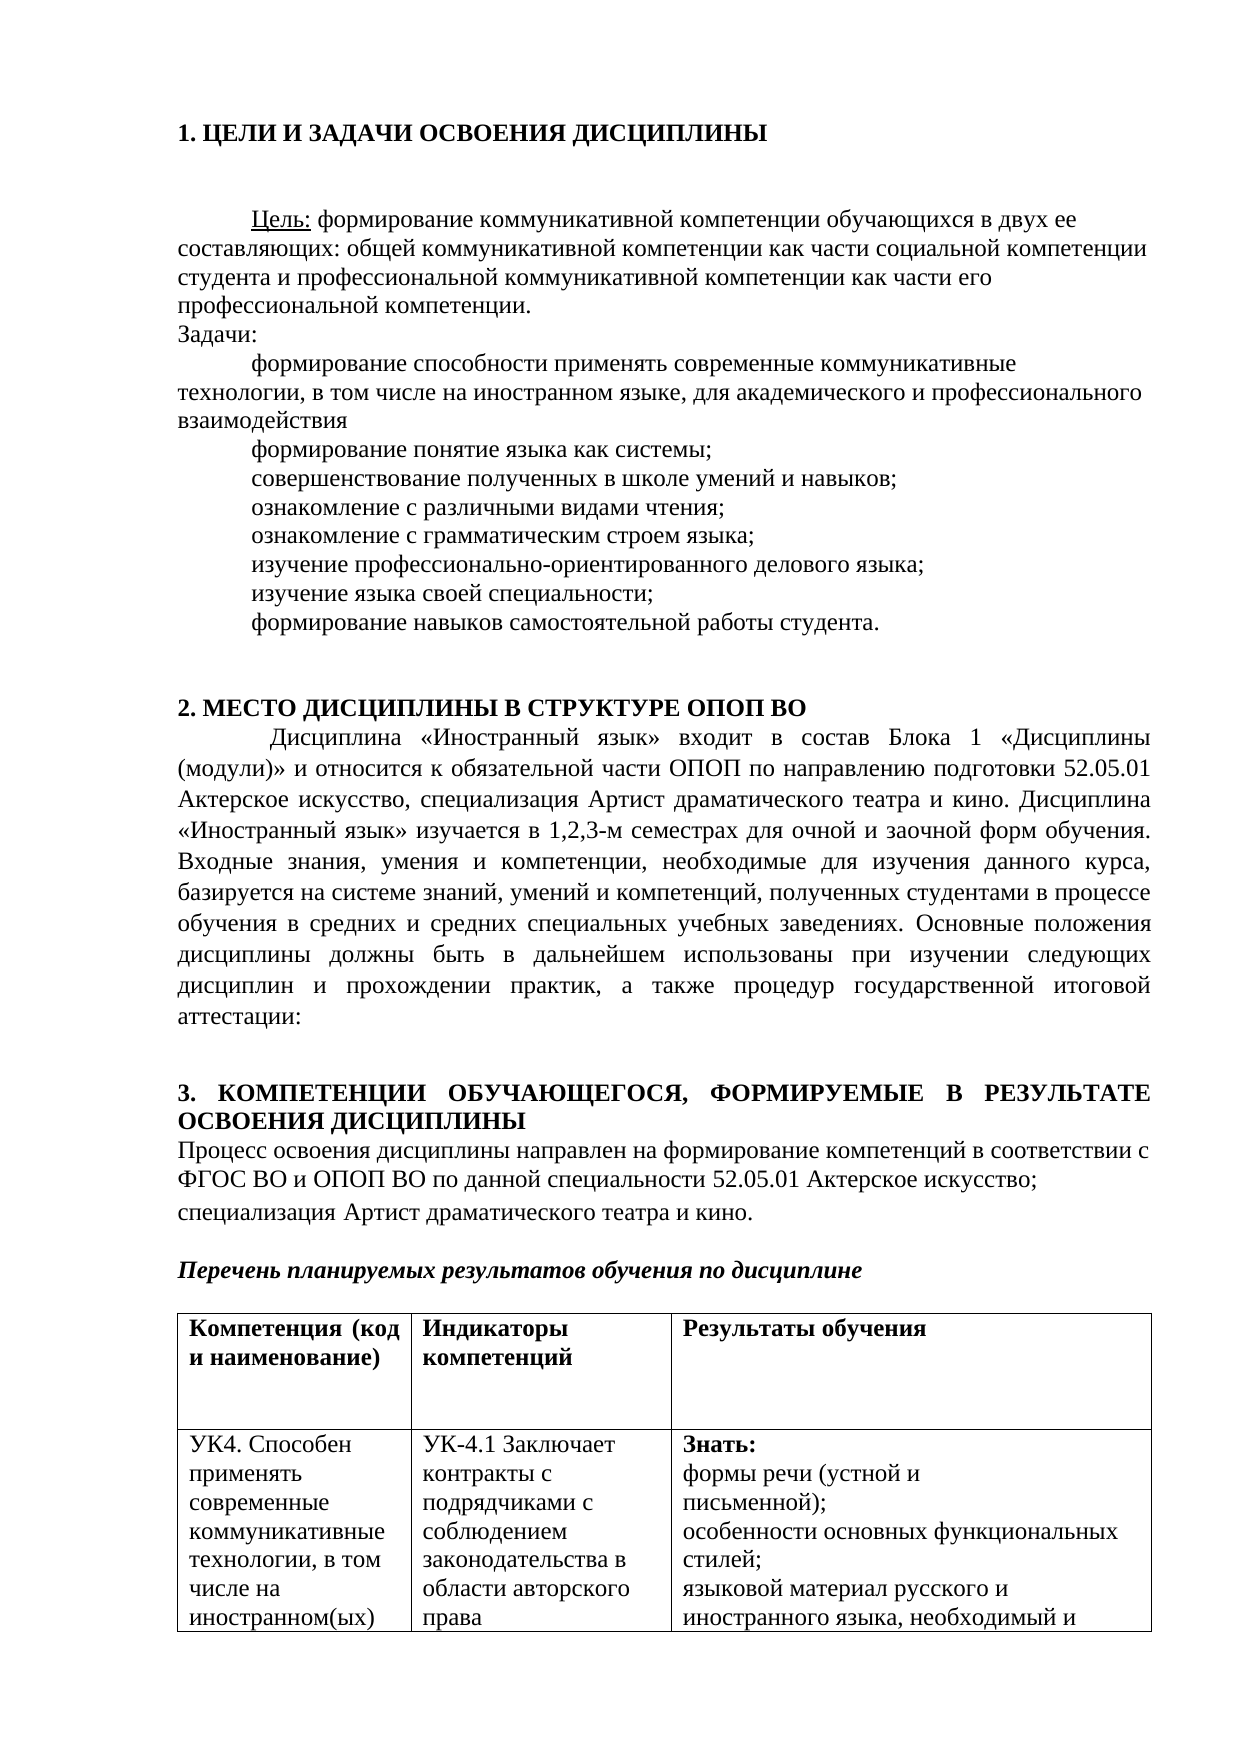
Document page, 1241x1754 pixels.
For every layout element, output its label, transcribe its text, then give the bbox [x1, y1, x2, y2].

table_header Индикаторы компетенций [412, 1314, 671, 1428]
text ознакомление с грамматическим строем языка; [177, 521, 1152, 549]
text совершенствование полученных в школе умений и навыков; [177, 463, 1152, 492]
text 3. КОМПЕТЕНЦИИ ОБУЧАЮЩЕГОСЯ, ФОРМИРУЕМЫЕ В РЕЗУЛЬТАТЕ ОСВОЕНИЯ ДИСЦИПЛИНЫ [177, 1078, 1152, 1135]
table_header Компетенция (код и наименование) [178, 1314, 411, 1428]
text 2. МЕСТО ДИСЦИПЛИНЫ В СТРУКТУРЕ ОПОП ВО [177, 693, 1152, 722]
text 1. ЦЕЛИ И ЗАДАЧИ ОСВОЕНИЯ ДИСЦИПЛИНЫ [177, 118, 1152, 147]
text Дисциплина «Иностранный язык» входит в состав Блока 1 «Дисциплины (модули)» и относится к обязательной части ОПОП по направлению подготовки 52.05.01 Актерское искусство, специализация Артист драматического театра и кино. Дисциплина «Иностранный язык» изучается в 1,2,3-м семестрах для очной и заочной форм обучения. Входные знания, умения и компетенции, необходимые для изучения данного курса, базируется на системе знаний, умений и компетенций, полученных студентами в процессе обучения в средних и средних специальных учебных заведениях. Основные положения дисциплины должны быть в дальнейшем использованы при изучении следующих дисциплин и прохождении практик, а также процедур государственной итоговой аттестации: [177, 722, 1152, 1030]
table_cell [412, 1430, 671, 1631]
text ознакомление с различными видами чтения; [177, 492, 1152, 521]
table_header Результаты обучения [672, 1314, 1151, 1428]
text изучение профессионально-ориентированного делового языка; [177, 549, 1152, 578]
text Задачи: [177, 319, 1152, 348]
text Цель: формирование коммуникативной компетенции обучающихся в двух ее составляющих: общей коммуникативной компетенции как части социальной компетенции студента и профессиональной коммуникативной компетенции как части его профессиональной компетенции. [177, 204, 1152, 319]
text Перечень планируемых результатов обучения по дисциплине [177, 1255, 1152, 1284]
text изучение языка своей специальности; [177, 578, 1152, 607]
text формирование понятие языка как системы; [177, 434, 1152, 463]
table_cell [672, 1430, 1151, 1631]
text формирование способности применять современные коммуникативные технологии, в том числе на иностранном языке, для академического и профессионального взаимодействия [177, 348, 1152, 434]
text формирование навыков самостоятельной работы студента. [177, 607, 1152, 636]
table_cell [178, 1430, 411, 1631]
text Процесс освоения дисциплины направлен на формирование компетенций в соответствии с ФГОС ВО и ОПОП ВО по данной специальности 52.05.01 Актерское искусство; специализация Артист драматического театра и кино. [177, 1135, 1152, 1226]
